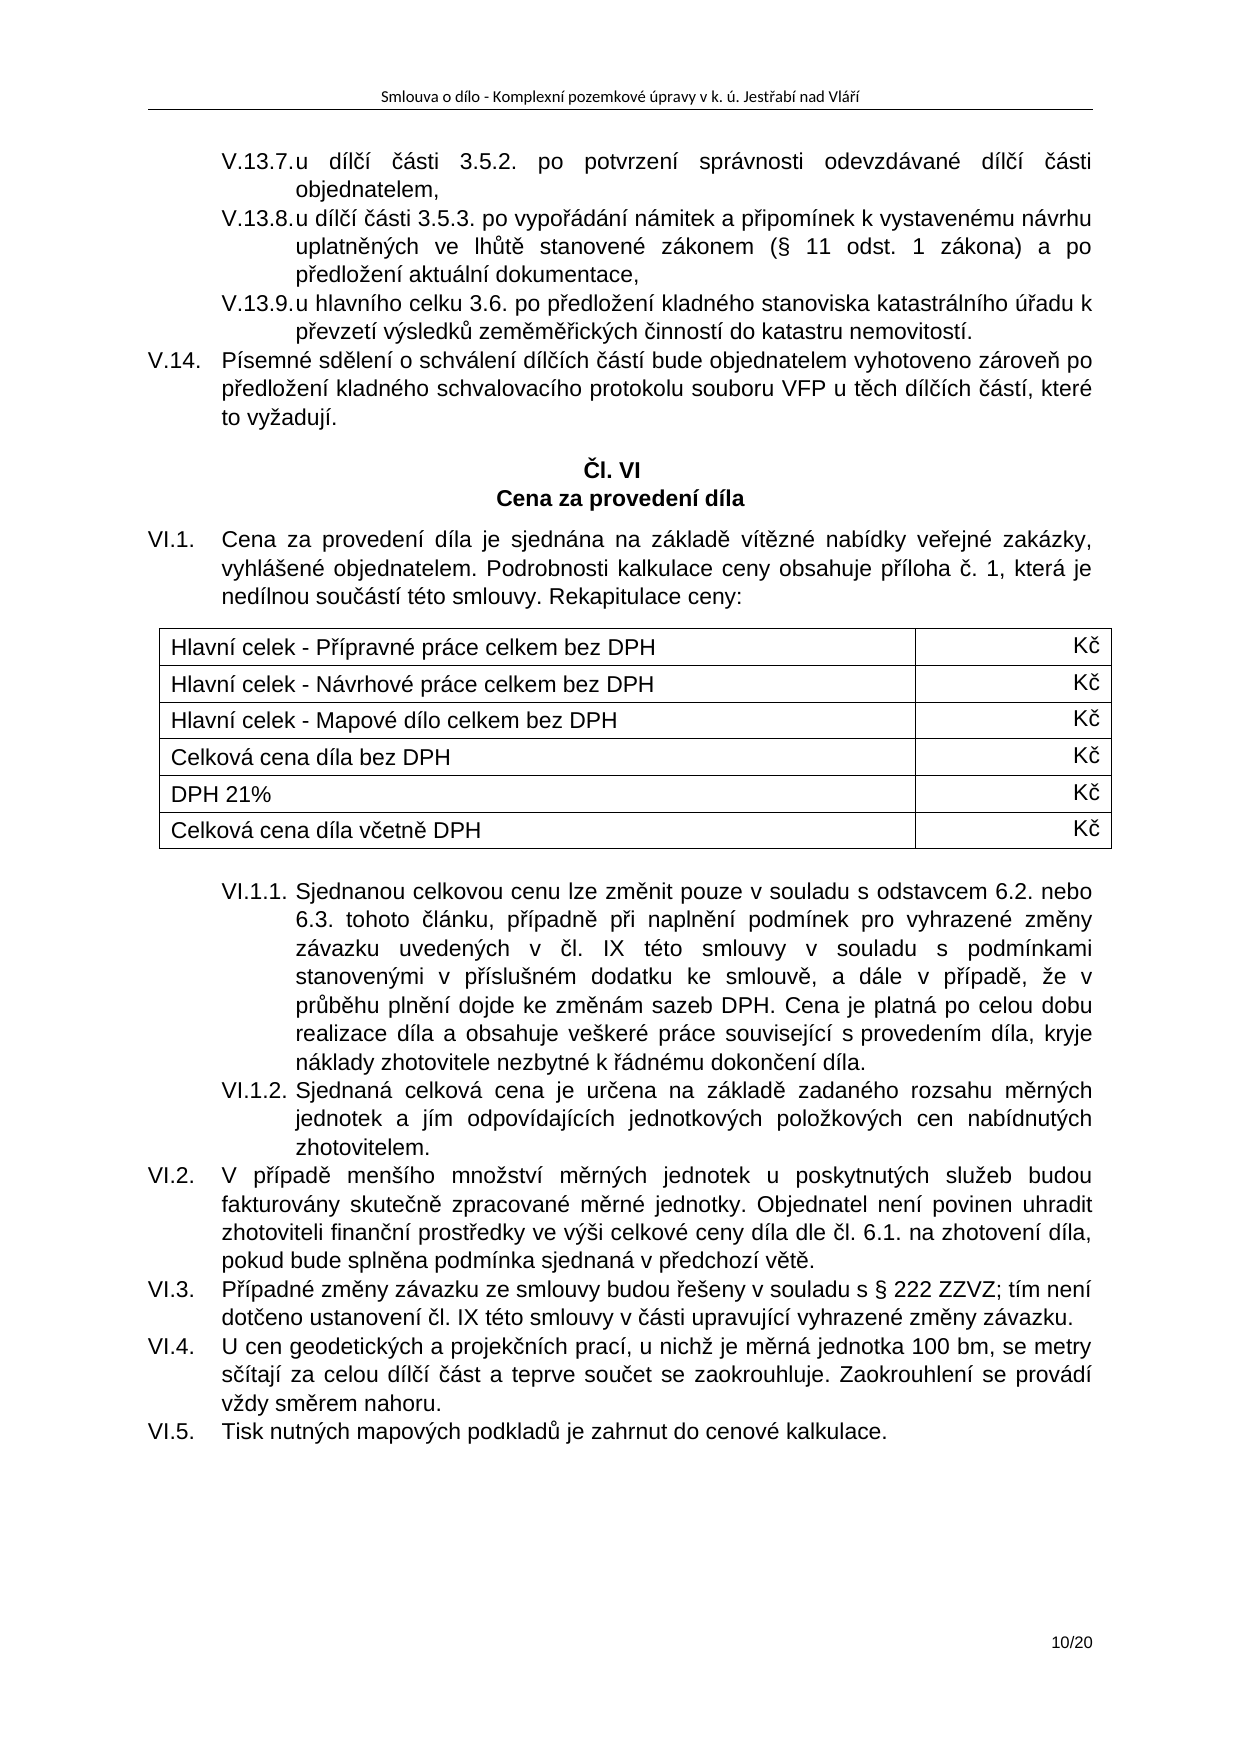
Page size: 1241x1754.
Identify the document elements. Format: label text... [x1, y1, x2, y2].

list V případě menšího množství měrných jednotek u poskytnutých služeb budou fakturovány skutečně zpracované měrné jednotky. Objednatel není povinen uhradit zhotoviteli finanční prostředky ve výši celkové ceny díla dle čl. 6.1. na zhotovení díla, pokud bude splněna podmínka sjednaná v předchozí větě. [148, 1162, 1093, 1274]
table_header Hlavní celek - Přípravné práce celkem bez DPH [160, 629, 915, 665]
list Tisk nutných mapových podkladů je zahrnut do cenové kalkulace. [148, 1418, 1093, 1444]
list Písemné sdělení o schválení dílčích částí bude objednatelem vyhotoveno zároveň po předložení kladného schvalovacího protokolu souboru VFP u těch dílčích částí, které to vyžadují. [148, 347, 1093, 430]
table_cell Hlavní celek - Návrhové práce celkem bez DPH [160, 666, 915, 702]
list Cena za provedení díla je sjednána na základě vítězné nabídky veřejné zakázky, vyhlášené objednatelem. Podrobnosti kalkulace ceny obsahuje příloha č. 1, která je nedílnou součástí této smlouvy. Rekapitulace ceny: [148, 526, 1093, 609]
table_cell Kč [916, 813, 1111, 848]
text Sjednaná celková cena je určena na základě zadaného rozsahu měrných jednotek a jím odpovídajících jednotkových položkových cen nabídnutých zhotovitelem. [221, 1077, 1093, 1160]
table_cell Kč [916, 739, 1111, 775]
text u dílčí části 3.5.3. po vypořádání námitek a připomínek k vystavenému návrhu uplatněných ve lhůtě stanovené zákonem (§ 11 odst. 1 zákona) a po předložení aktuální dokumentace, [221, 204, 1093, 288]
list Případné změny závazku ze smlouvy budou řešeny v souladu s § 222 ZZVZ; tím není dotčeno ustanovení čl. IX této smlouvy v části upravující vyhrazené změny závazku. [148, 1276, 1093, 1331]
table_cell Hlavní celek - Mapové dílo celkem bez DPH [160, 703, 915, 738]
text u dílčí části 3.5.2. po potvrzení správnosti odevzdávané dílčí části objednatelem, [221, 148, 1093, 202]
text u hlavního celku 3.6. po předložení kladného stanoviska katastrálního úřadu k převzetí výsledků zeměměřických činností do katastru nemovitostí. [221, 290, 1093, 344]
table_cell Kč [916, 666, 1111, 702]
table_cell DPH 21% [160, 776, 915, 812]
table_cell Kč [916, 776, 1111, 812]
text Sjednanou celkovou cenu lze změnit pouze v souladu s odstavcem 6.2. nebo 6.3. tohoto článku, případně při naplnění podmínek pro vyhrazené změny závazku uvedených v čl. IX této smlouvy v souladu s podmínkami stanovenými v příslušném dodatku ke smlouvě, a dále v případě, že v průběhu plnění dojde ke změnám sazeb DPH. Cena je platná po celou dobu realizace díla a obsahuje veškeré práce související s provedením díla, kryje náklady zhotovitele nezbytné k řádnému dokončení díla. [221, 878, 1093, 1075]
table_header Kč [916, 629, 1111, 665]
table_cell Celková cena díla bez DPH [160, 739, 915, 775]
list U cen geodetických a projekčních prací, u nichž je měrná jednotka 100 bm, se metry sčítají za celou dílčí část a teprve součet se zaokrouhluje. Zaokrouhlení se provádí vždy směrem nahoru. [148, 1333, 1093, 1416]
table_cell Celková cena díla včetně DPH [160, 813, 915, 848]
text Cena za provedení díla [148, 457, 1093, 512]
table_cell Kč [916, 703, 1111, 738]
